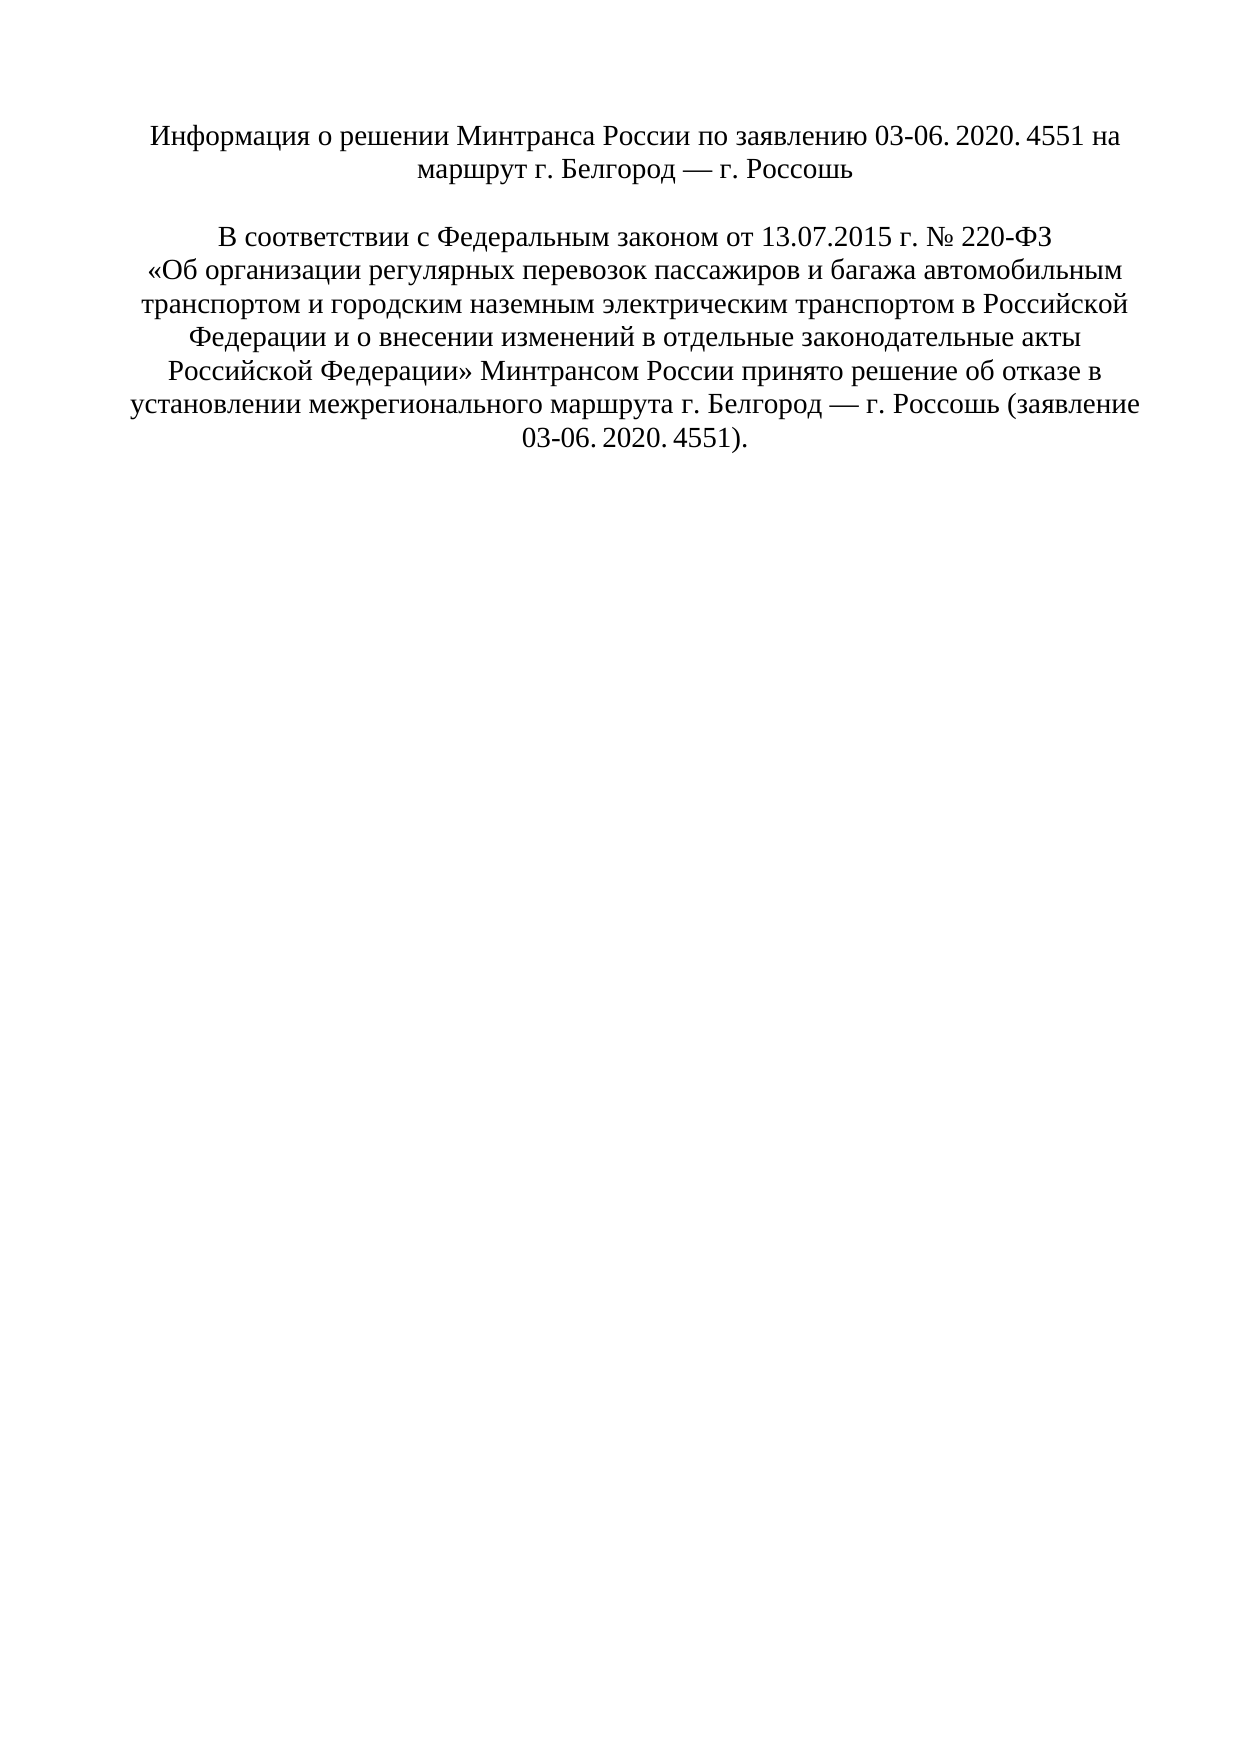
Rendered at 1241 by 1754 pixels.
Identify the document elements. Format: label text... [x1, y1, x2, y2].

text Информация о решении Минтранса России по заявлению 03-06. 2020. 4551 на маршрут г. Белгород — г. Россошь [118, 118, 1152, 185]
text В соответствии с Федеральным законом от 13.07.2015 г. № 220-ФЗ «Об организации регулярных перевозок пассажиров и багажа автомобильным транспортом и городским наземным электрическим транспортом в Российской Федерации и о внесении изменений в отдельные законодательные акты Российской Федерации» Минтрансом России принято решение об отказе в установлении межрегионального маршрута г. Белгород — г. Россошь (заявление 03-06. 2020. 4551). [118, 219, 1152, 453]
